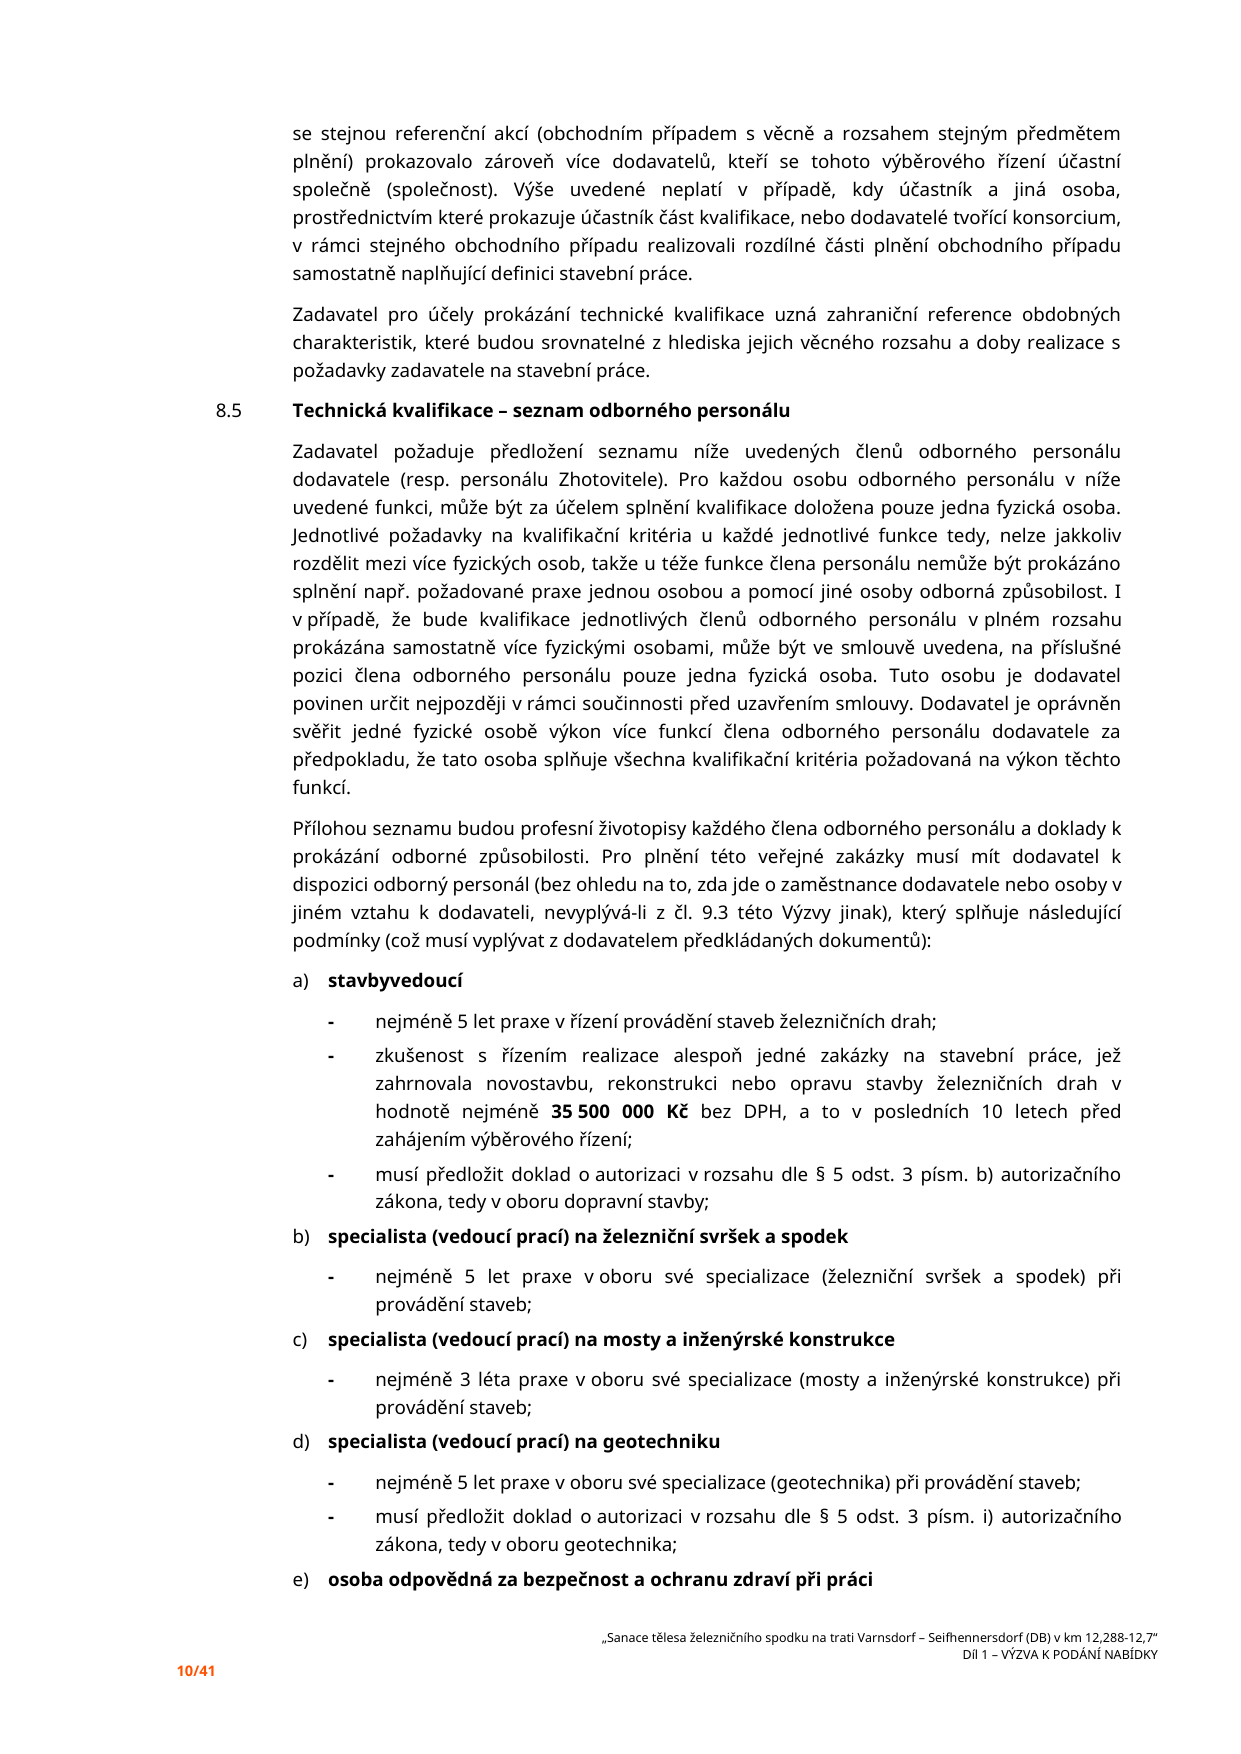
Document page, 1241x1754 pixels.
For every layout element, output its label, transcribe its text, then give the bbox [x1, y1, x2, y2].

text specialista (vedoucí prací) na mosty a inženýrské konstrukce [292, 1326, 1122, 1351]
text zkušenost s řízením realizace alespoň jedné zakázky na stavební práce, jež zahrnovala novostavbu, rekonstrukci nebo opravu stavby železničních drah v hodnotě nejméně 35 500 000 Kč bez DPH, a to v posledních 10 letech před zahájením výběrového řízení; [328, 1042, 1122, 1152]
text nejméně 5 let praxe v řízení provádění staveb železničních drah; [328, 1008, 1122, 1034]
text Přílohou seznamu budou profesní životopisy každého člena odborného personálu a doklady k prokázání odborné způsobilosti. Pro plnění této veřejné zakázky musí mít dodavatel k dispozici odborný personál (bez ohledu na to, zda jde o zaměstnance dodavatele nebo osoby v jiném vztahu k dodavateli, nevyplývá-li z čl. 9.3 této Výzvy jinak), který splňuje následující podmínky (což musí vyplývat z dodavatelem předkládaných dokumentů): [292, 815, 1122, 953]
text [292, 121, 1122, 286]
text nejméně 5 let praxe v oboru své specializace (geotechnika) při provádění staveb; [328, 1469, 1122, 1495]
list stavbyvedoucí [292, 968, 1122, 993]
text nejméně 3 léta praxe v oboru své specializace (mosty a inženýrské konstrukce) při provádění staveb; [328, 1366, 1122, 1420]
text Zadavatel požaduje předložení seznamu níže uvedených členů odborného personálu dodavatele (resp. personálu Zhotovitele). Pro každou osobu odborného personálu v níže uvedené funkci, může být za účelem splnění kvalifikace doložena pouze jedna fyzická osoba. Jednotlivé požadavky na kvalifikační kritéria u každé jednotlivé funkce tedy, nelze jakkoliv rozdělit mezi více fyzických osob, takže u téže funkce člena personálu nemůže být prokázáno splnění např. požadované praxe jednou osobou a pomocí jiné osoby odborná způsobilost. I v případě, že bude kvalifikace jednotlivých členů odborného personálu v plném rozsahu prokázána samostatně více fyzickými osobami, může být ve smlouvě uvedena, na příslušné pozici člena odborného personálu pouze jedna fyzická osoba. Tuto osobu je dodavatel povinen určit nejpozději v rámci součinnosti před uzavřením smlouvy. Dodavatel je oprávněn svěřit jedné fyzické osobě výkon více funkcí člena odborného personálu dodavatele za předpokladu, že tato osoba splňuje všechna kvalifikační kritéria požadovaná na výkon těchto funkcí. [292, 438, 1122, 800]
text musí předložit doklad o autorizaci v rozsahu dle § 5 odst. 3 písm. b) autorizačního zákona, tedy v oboru dopravní stavby; [328, 1161, 1122, 1214]
text osoba odpovědná za bezpečnost a ochranu zdraví při práci [292, 1566, 1122, 1591]
text specialista (vedoucí prací) na geotechniku [292, 1429, 1122, 1454]
text specialista (vedoucí prací) na železniční svršek a spodek [292, 1223, 1122, 1249]
text musí předložit doklad o autorizaci v rozsahu dle § 5 odst. 3 písm. i) autorizačního zákona, tedy v oboru geotechnika; [328, 1503, 1122, 1557]
text Technická kvalifikace – seznam odborného personálu [216, 398, 1122, 423]
text Zadavatel pro účely prokázání technické kvalifikace uzná zahraniční reference obdobných charakteristik, které budou srovnatelné z hlediska jejich věcného rozsahu a doby realizace s požadavky zadavatele na stavební práce. [292, 301, 1122, 383]
text nejméně 5 let praxe v oboru své specializace (železniční svršek a spodek) při provádění staveb; [328, 1264, 1122, 1317]
